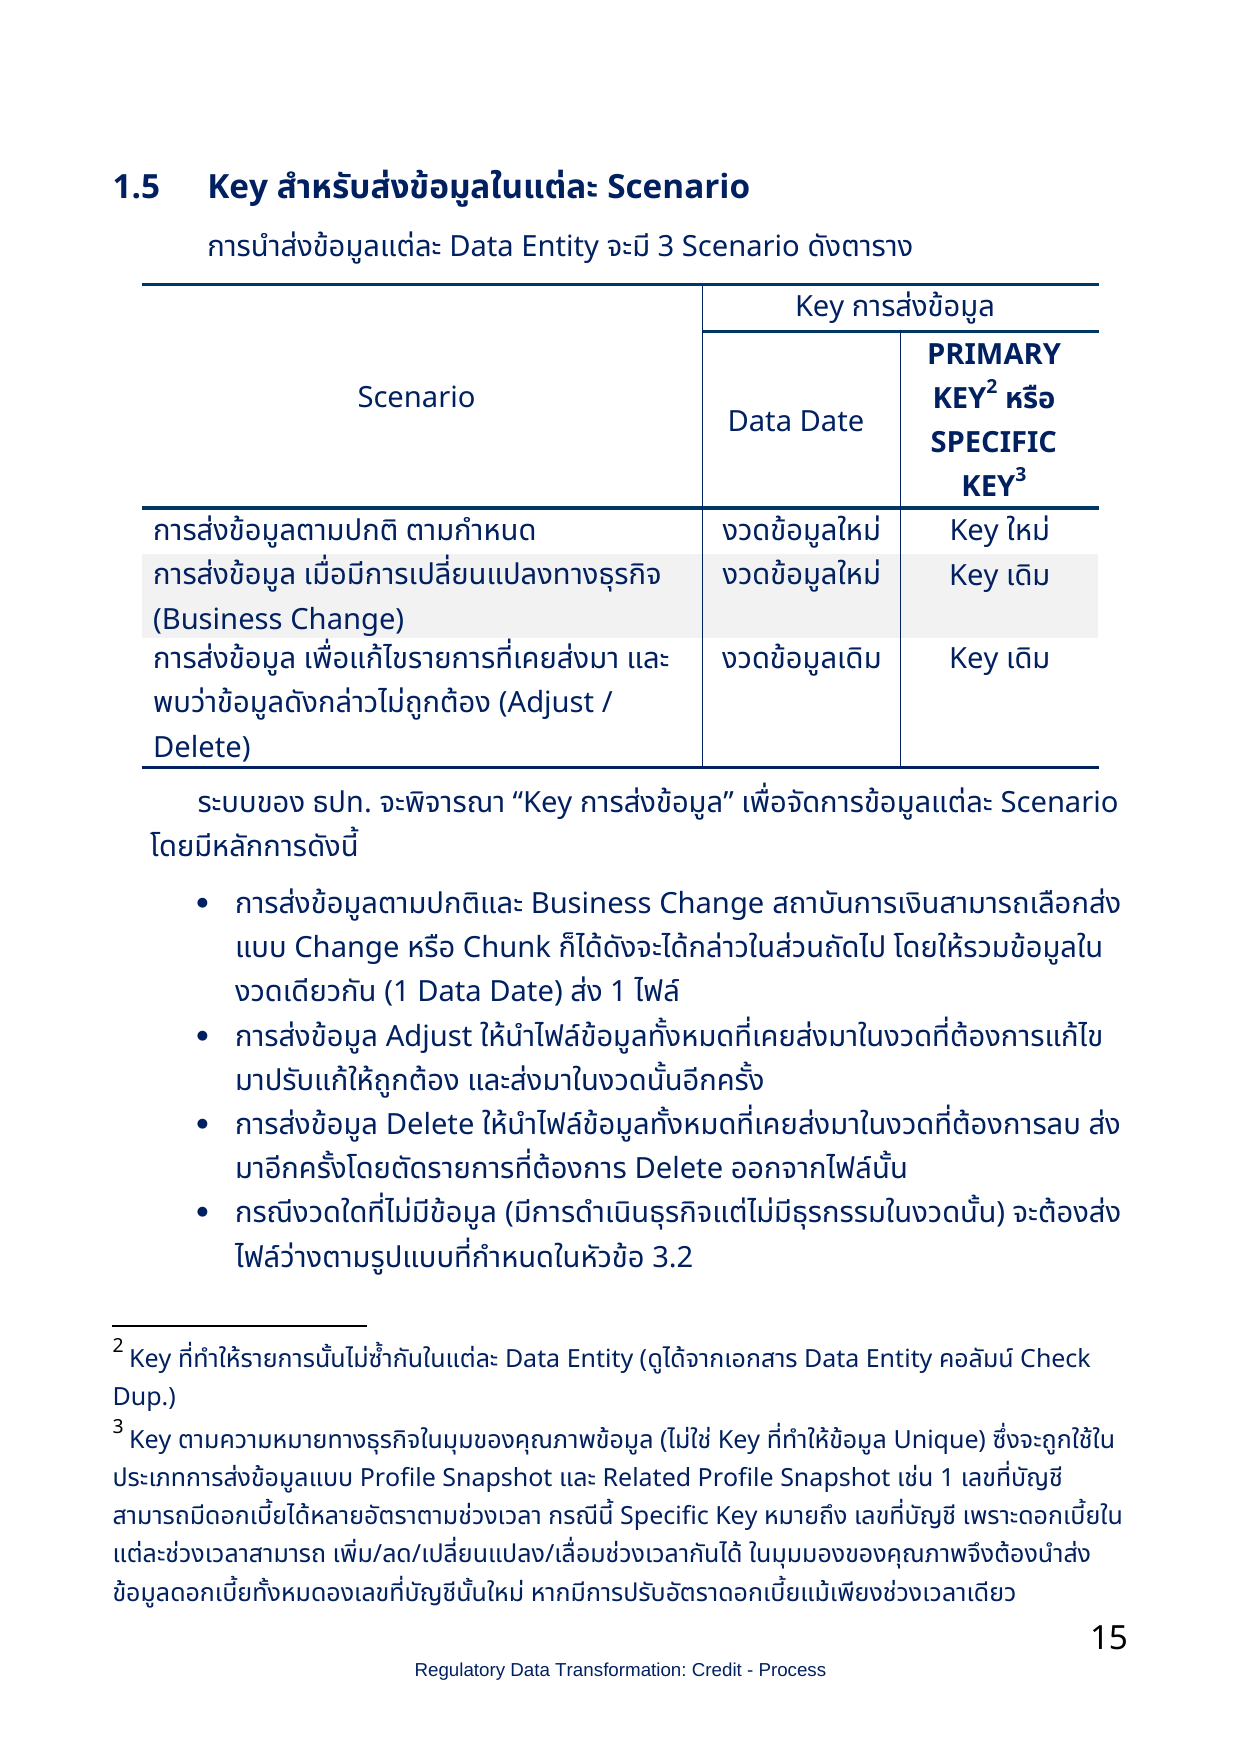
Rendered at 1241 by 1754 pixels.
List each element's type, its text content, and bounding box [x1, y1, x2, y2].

list การส่งข้อมูลตามปกติและ Business Change สถาบันการเงินสามารถเลือกส่งแบบ Change หรือ Chunk ก็ได้ดังจะได้กล่าวในส่วนถัดไป โดยให้รวมข้อมูลในงวดเดียวกัน (1 Data Date) ส่ง 1 ไฟล์ [197, 882, 1128, 1015]
table_cell งวดข้อมูลใหม่ [703, 554, 900, 638]
table_cell Key ใหม่ [901, 510, 1098, 554]
list การส่งข้อมูล Delete ให้นำไฟล์ข้อมูลทั้งหมดที่เคยส่งมาในงวดที่ต้องการลบ ส่งมาอีกครั้งโดยตัดรายการที่ต้องการ Delete ออกจากไฟล์นั้น [197, 1103, 1128, 1192]
table_cell งวดข้อมูลใหม่ [703, 510, 900, 554]
table_cell การส่งข้อมูล เพื่อแก้ไขรายการที่เคยส่งมา และพบว่าข้อมูลดังกล่าวไม่ถูกต้อง (Adjust / Delete) [142, 638, 702, 766]
table_cell งวดข้อมูลเดิม [703, 638, 900, 766]
table_cell การส่งข้อมูลตามปกติ ตามกำหนด [142, 510, 702, 554]
list การส่งข้อมูล Adjust ให้นำไฟล์ข้อมูลทั้งหมดที่เคยส่งมาในงวดที่ต้องการแก้ไข มาปรับแก้ให้ถูกต้อง และส่งมาในงวดนั้นอีกครั้ง [197, 1015, 1128, 1103]
table_cell Primary Key หรือ Specific Key [901, 333, 1098, 506]
table_cell Key เดิม [901, 638, 1098, 766]
table_header Scenario [142, 286, 702, 506]
list กรณีงวดใดที่ไม่มีข้อมูล (มีการดำเนินธุรกิจแต่ไม่มีธุรกรรมในงวดนั้น) จะต้องส่งไฟล์ว่างตามรูปแบบที่กำหนดในหัวข้อ 3.2 [197, 1192, 1128, 1280]
table_cell การส่งข้อมูล เมื่อมีการเปลี่ยนแปลงทางธุรกิจ (Business Change) [142, 554, 702, 638]
text การนำส่งข้อมูลแต่ละ Data Entity จะมี 3 Scenario ดังตาราง [160, 226, 1128, 270]
table_cell Data Date [703, 333, 900, 506]
subtitle Key สำหรับส่งข้อมูลในแต่ละ Scenario [112, 162, 1128, 213]
table_header Key การส่งข้อมูล [703, 286, 1098, 330]
table_cell Key เดิม [901, 554, 1098, 638]
text ระบบของ ธปท. จะพิจารณา “Key การส่งข้อมูล” เพื่อจัดการข้อมูลแต่ละ Scenario โดยมีหลักการดังนี้ [150, 781, 1128, 869]
